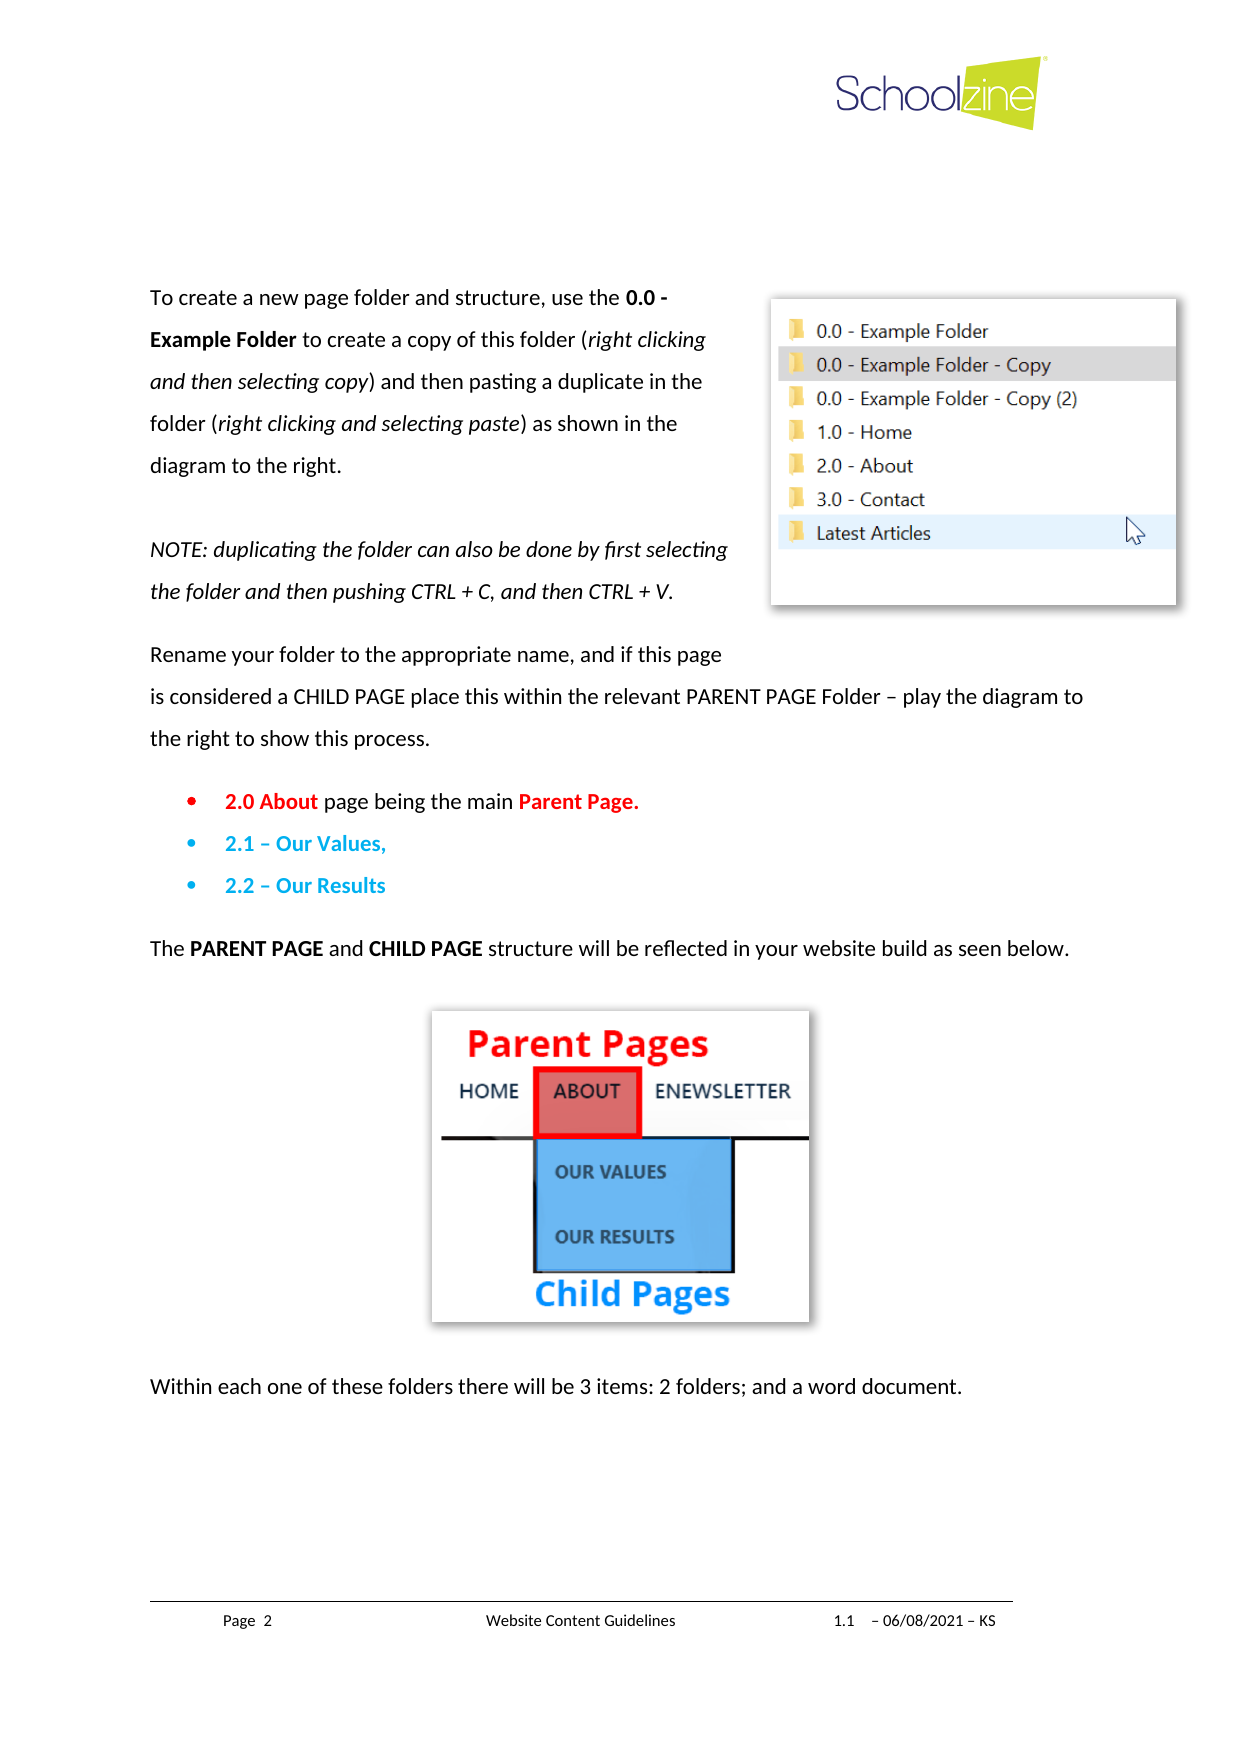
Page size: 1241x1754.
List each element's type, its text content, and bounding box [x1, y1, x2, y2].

list 2.1 – Our Values, [187, 829, 1090, 857]
text The PARENT PAGE and CHILD PAGE structure will be reflected in your website build as seen below. [150, 934, 1090, 962]
picture [836, 55, 1048, 131]
text Rename your folder to the appropriate name, and if this page is considered a CHILD PAGE place this within the relevant PARENT PAGE Folder – play the diagram to the right to show this process. [150, 640, 1090, 752]
text To create a new page folder and structure, use the 0.0 - Example Folder to create a copy of this folder (right clicking and then selecting copy) and then pasting a duplicate in the folder (right clicking and selecting paste) as shown in the diagram to the right. NOTE: duplicating the folder can also be done by first selecting the folder and then pushing CTRL + C, and then CTRL + V. [150, 283, 1090, 605]
picture [771, 299, 1176, 605]
list 2.2 – Our Results [187, 871, 1090, 899]
list 2.0 About page being the main Parent Page. [187, 787, 1090, 815]
picture [432, 1011, 809, 1322]
text Within each one of these folders there will be 3 items: 2 folders; and a word document. [150, 1372, 1090, 1400]
